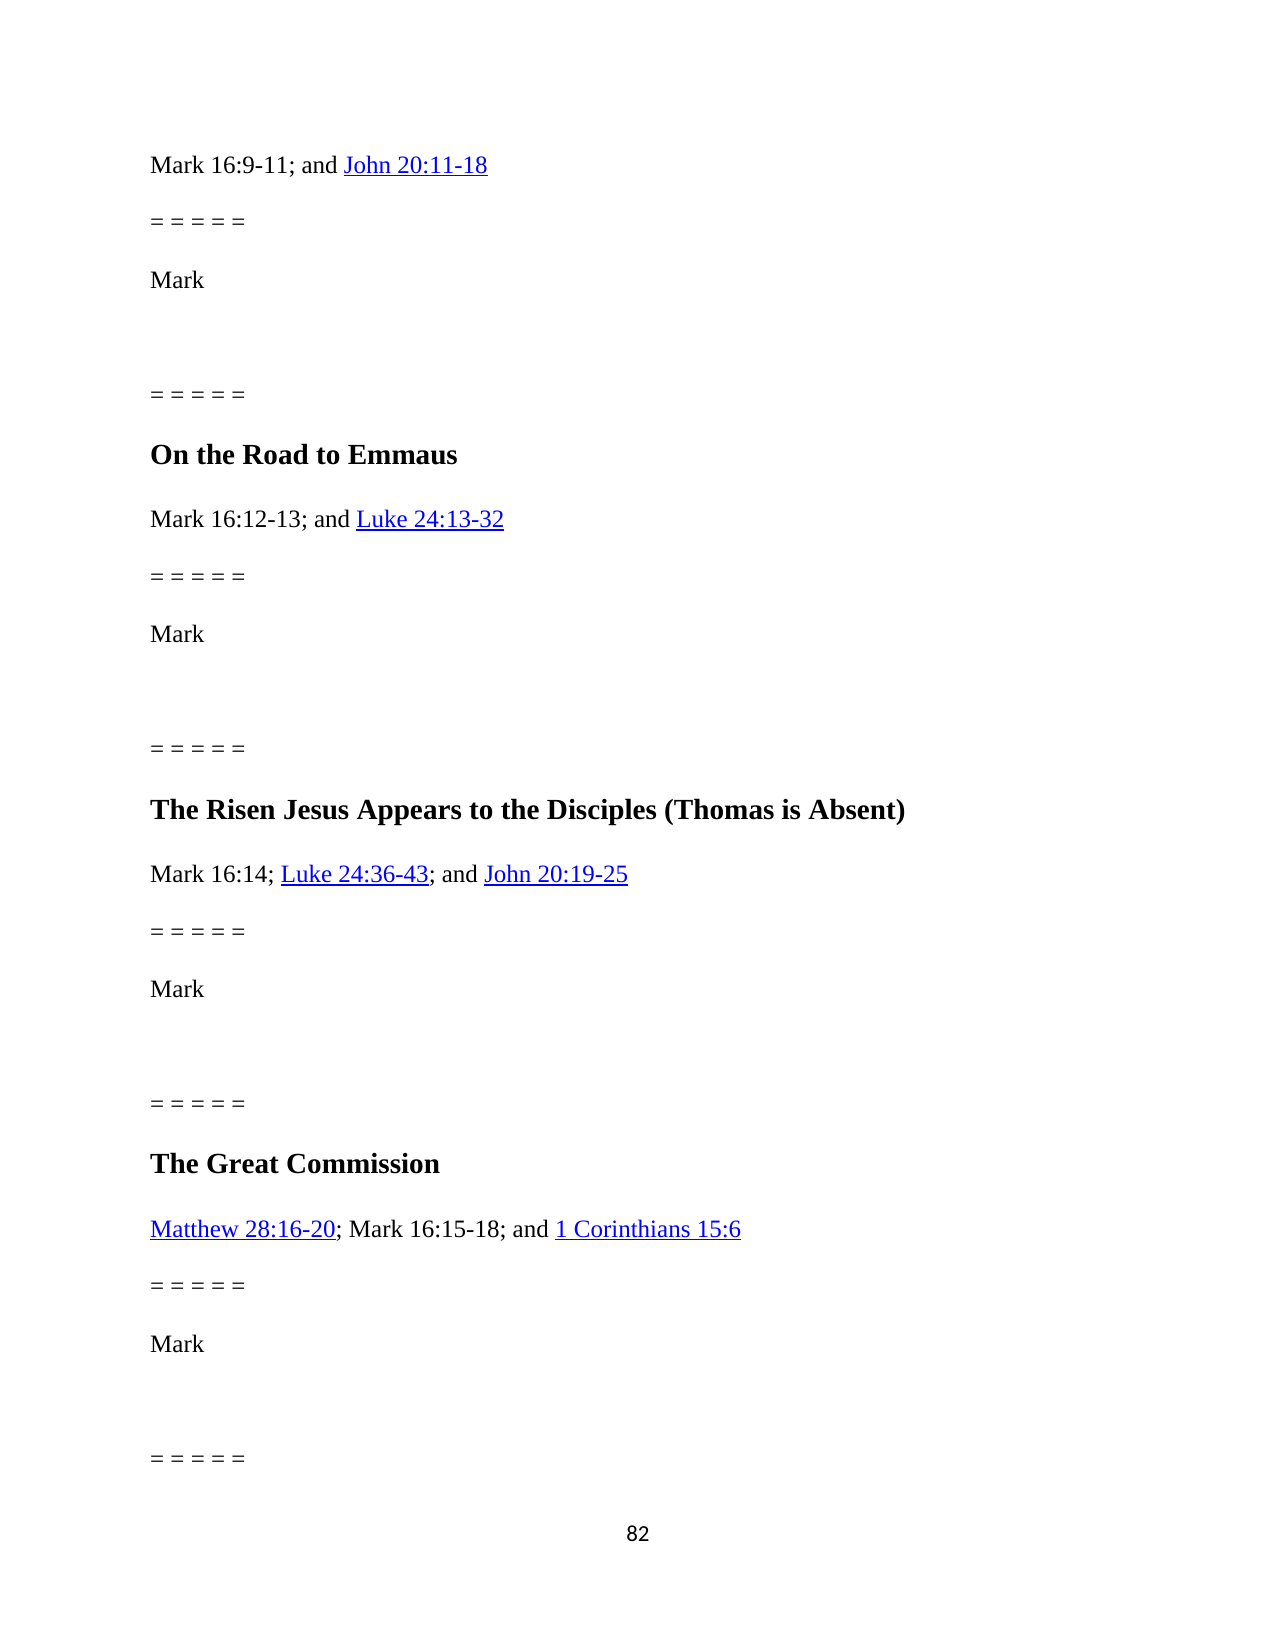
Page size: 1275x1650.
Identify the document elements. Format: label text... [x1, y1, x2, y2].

text Mark 16:12-13; and Luke 24:13-32 [150, 504, 1122, 533]
text On the Road to Emmaus [150, 437, 1122, 471]
text = = = = = [150, 917, 1122, 945]
text Mark [150, 974, 1122, 1003]
text = = = = = [150, 562, 1122, 591]
text The Risen Jesus Appears to the Disciples (Thomas is Absent) [150, 792, 1122, 826]
text = = = = = [150, 1444, 1122, 1472]
text Mark [150, 265, 1122, 294]
text Mark 16:14; Luke 24:36-43; and John 20:19-25 [150, 859, 1122, 888]
text Mark 16:9-11; and John 20:11-18 [150, 150, 1122, 179]
text = = = = = [150, 207, 1122, 236]
text = = = = = [150, 1271, 1122, 1300]
text Mark [150, 1329, 1122, 1357]
text The Great Commission [150, 1147, 1122, 1180]
text Mark [150, 619, 1122, 648]
text = = = = = [150, 734, 1122, 763]
text Matthew 28:16-20; Mark 16:15-18; and 1 Corinthians 15:6 [150, 1214, 1122, 1242]
text = = = = = [150, 1089, 1122, 1118]
text = = = = = [150, 380, 1122, 409]
